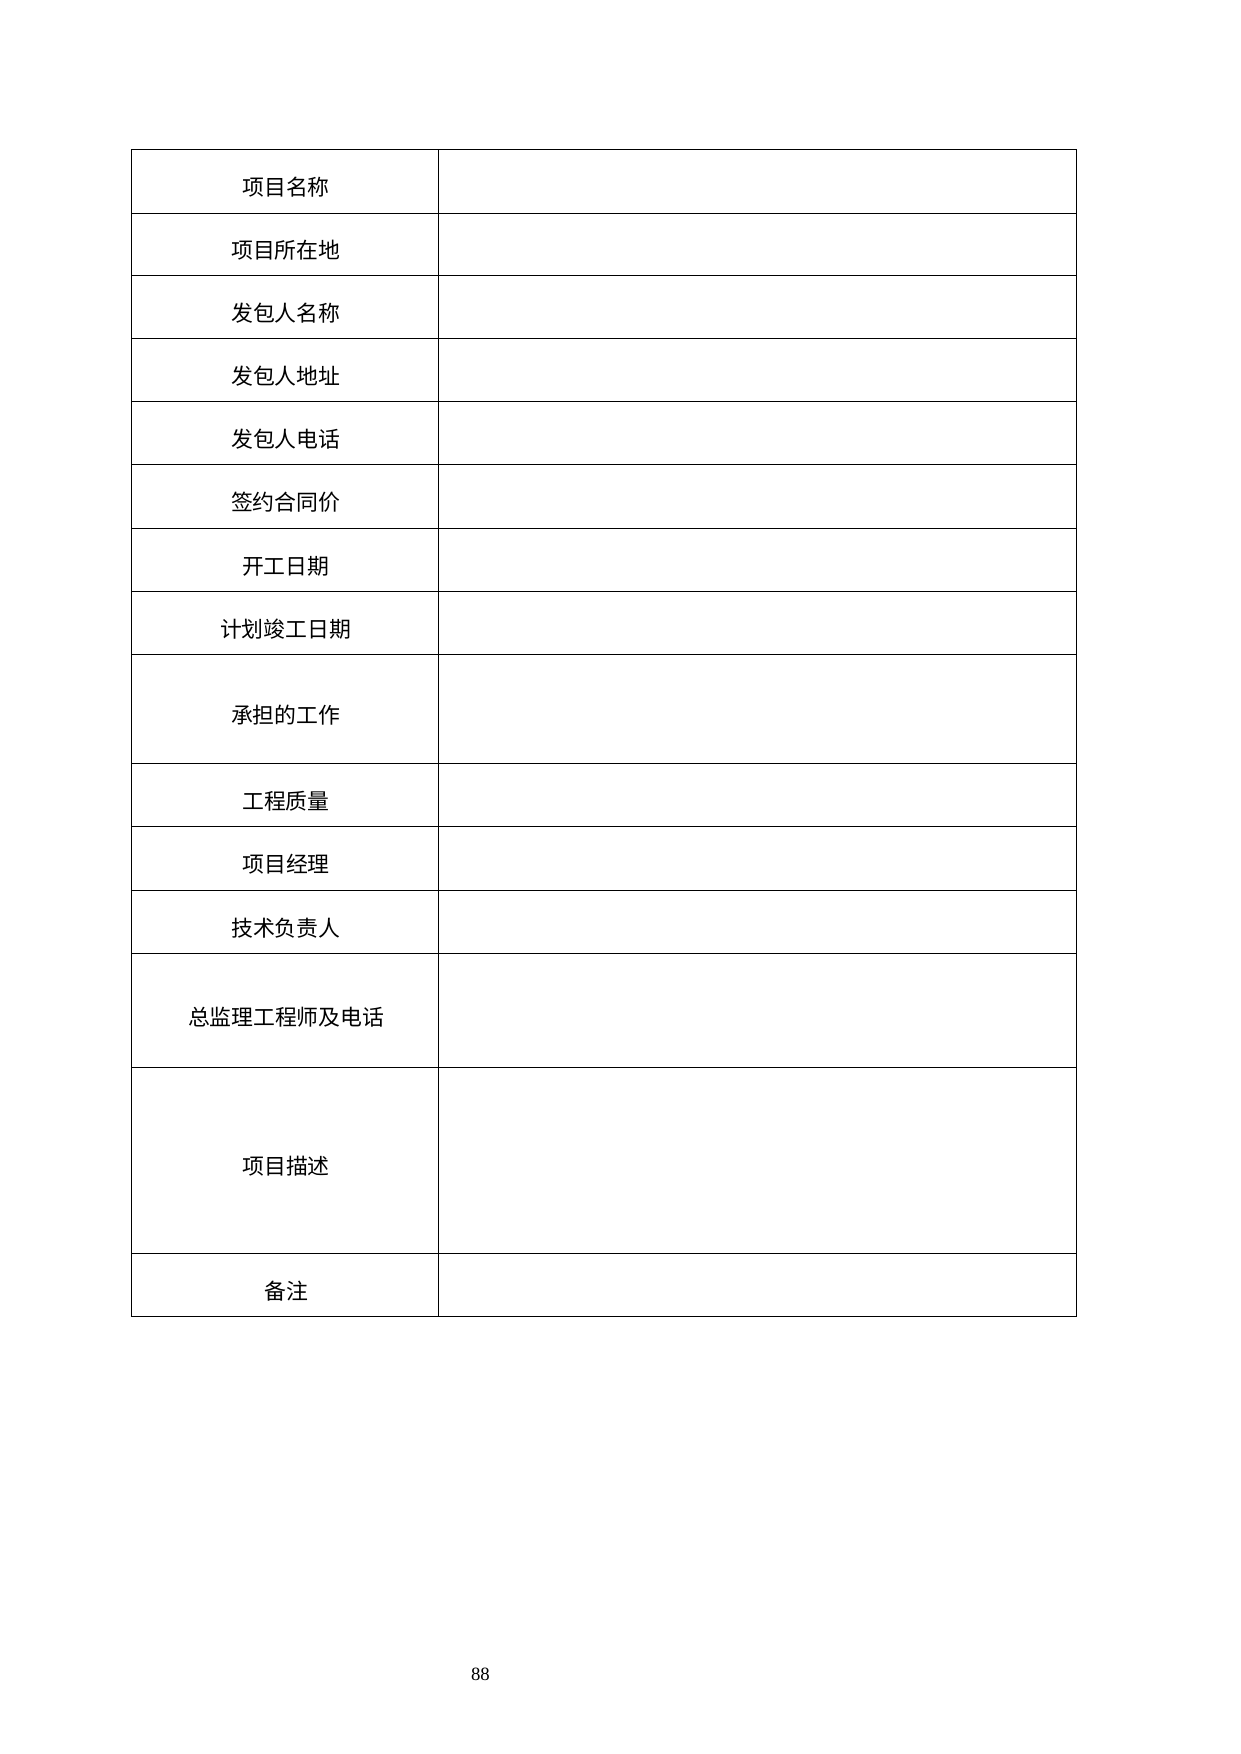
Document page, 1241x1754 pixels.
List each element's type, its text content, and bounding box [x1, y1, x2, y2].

table_cell [439, 891, 1076, 953]
table_cell [439, 592, 1076, 654]
table_cell 签约合同价 [132, 465, 438, 527]
table_cell [439, 529, 1076, 591]
table_cell [439, 465, 1076, 527]
table_cell [439, 276, 1076, 338]
table_cell [439, 339, 1076, 401]
table_cell [439, 655, 1076, 763]
table_cell 技术负责人 [132, 891, 438, 953]
table_cell 备注 [132, 1254, 438, 1316]
table_cell 项目所在地 [132, 214, 438, 275]
table_cell [439, 1254, 1076, 1316]
table_cell 总监理工程师及电话 [132, 954, 438, 1067]
table_cell 发包人名称 [132, 276, 438, 338]
table_cell 工程质量 [132, 764, 438, 826]
table_header 项目名称 [132, 150, 438, 212]
table_cell [439, 954, 1076, 1067]
table_cell 发包人地址 [132, 339, 438, 401]
table_cell [439, 1068, 1076, 1253]
table_cell [439, 214, 1076, 275]
table_cell 项目经理 [132, 827, 438, 889]
table_cell 项目描述 [132, 1068, 438, 1253]
table_header [439, 150, 1076, 212]
table_cell 开工日期 [132, 529, 438, 591]
table_cell [439, 402, 1076, 464]
table_cell [439, 827, 1076, 889]
table_cell 承担的工作 [132, 655, 438, 763]
table_cell 发包人电话 [132, 402, 438, 464]
table_cell 计划竣工日期 [132, 592, 438, 654]
table_cell [439, 764, 1076, 826]
